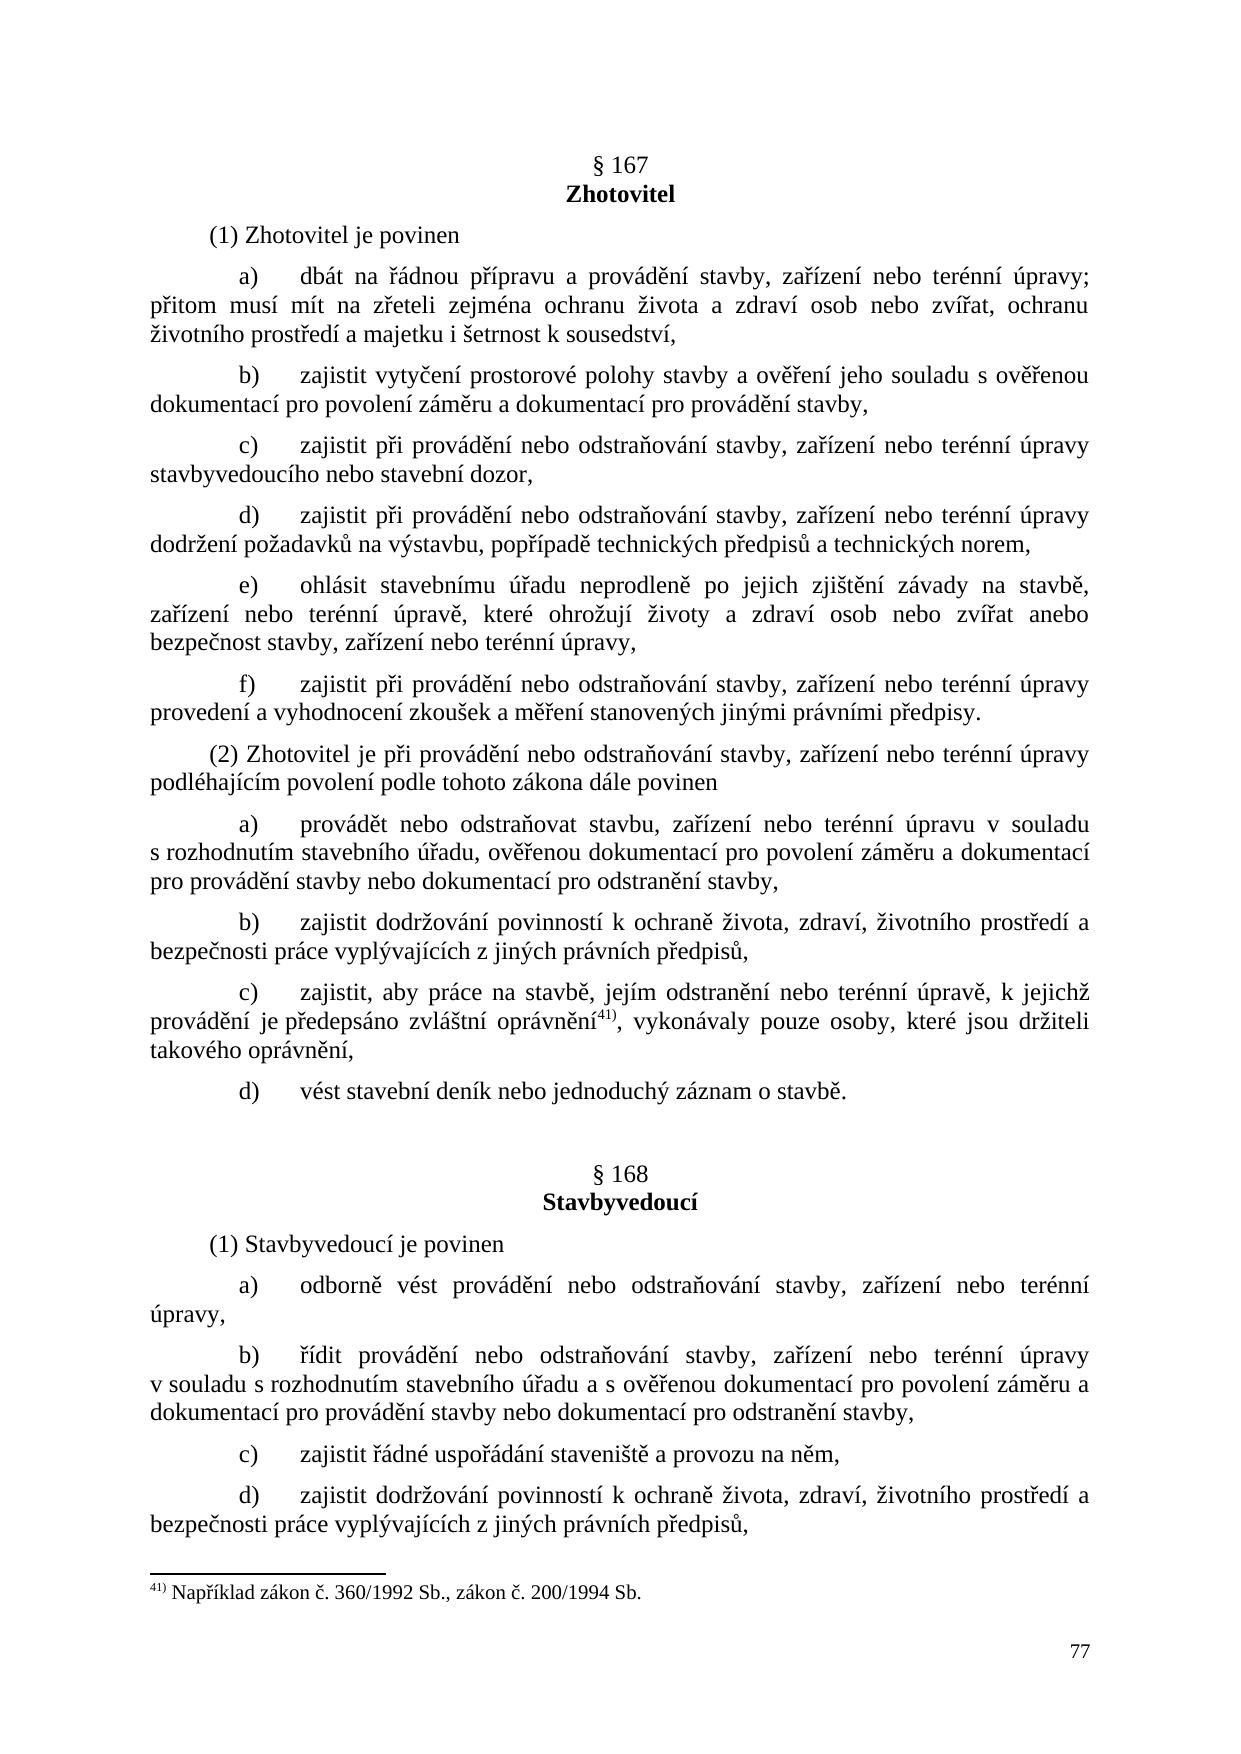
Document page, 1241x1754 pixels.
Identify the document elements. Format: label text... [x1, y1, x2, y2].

text d) zajistit při provádění nebo odstraňování stavby, zařízení nebo terénní úpravy dodržení požadavků na výstavbu, popřípadě technických předpisů a technických norem, [150, 500, 1090, 557]
text (2) Zhotovitel je při provádění nebo odstraňování stavby, zařízení nebo terénní úpravy podléhajícím povolení podle tohoto zákona dále povinen [150, 739, 1090, 796]
text c) zajistit při provádění nebo odstraňování stavby, zařízení nebo terénní úpravy stavbyvedoucího nebo stavební dozor, [150, 430, 1090, 487]
text f) zajistit při provádění nebo odstraňování stavby, zařízení nebo terénní úpravy provedení a vyhodnocení zkoušek a měření stanovených jinými právními předpisy. [150, 669, 1090, 726]
text § 167 Zhotovitel [150, 150, 1090, 207]
text e) ohlásit stavebnímu úřadu neprodleně po jejich zjištění závady na stavbě, zařízení nebo terénní úpravě, které ohrožují životy a zdraví osob nebo zvířat anebo bezpečnost stavby, zařízení nebo terénní úpravy, [150, 570, 1090, 656]
text (1) Stavbyvedoucí je povinen [150, 1229, 1090, 1257]
text d) zajistit dodržování povinností k ochraně života, zdraví, životního prostředí a bezpečnosti práce vyplývajících z jiných právních předpisů, [150, 1480, 1090, 1537]
text a) dbát na řádnou přípravu a provádění stavby, zařízení nebo terénní úpravy; přitom musí mít na zřeteli zejména ochranu života a zdraví osob nebo zvířat, ochranu životního prostředí a majetku i šetrnost k sousedství, [150, 261, 1090, 347]
text c) zajistit, aby práce na stavbě, jejím odstranění nebo terénní úpravě, k jejichž provádění je předepsáno zvláštní oprávnění), vykonávaly pouze osoby, které jsou držiteli takového oprávnění, [150, 977, 1090, 1064]
text d) vést stavební deník nebo jednoduchý záznam o stavbě. [150, 1076, 1090, 1105]
text (1) Zhotovitel je povinen [150, 220, 1090, 249]
text b) zajistit dodržování povinností k ochraně života, zdraví, životního prostředí a bezpečnosti práce vyplývajících z jiných právních předpisů, [150, 907, 1090, 965]
text b) zajistit vytyčení prostorové polohy stavby a ověření jeho souladu s ověřenou dokumentací pro povolení záměru a dokumentací pro provádění stavby, [150, 360, 1090, 417]
text a) provádět nebo odstraňovat stavbu, zařízení nebo terénní úpravu v souladu s rozhodnutím stavebního úřadu, ověřenou dokumentací pro povolení záměru a dokumentací pro provádění stavby nebo dokumentací pro odstranění stavby, [150, 809, 1090, 895]
text § 168 Stavbyvedoucí [150, 1159, 1090, 1216]
text b) řídit provádění nebo odstraňování stavby, zařízení nebo terénní úpravy v souladu s rozhodnutím stavebního úřadu a s ověřenou dokumentací pro povolení záměru a dokumentací pro provádění stavby nebo dokumentací pro odstranění stavby, [150, 1340, 1090, 1426]
text c) zajistit řádné uspořádání staveniště a provozu na něm, [150, 1439, 1090, 1467]
text a) odborně vést provádění nebo odstraňování stavby, zařízení nebo terénní úpravy, [150, 1270, 1090, 1327]
